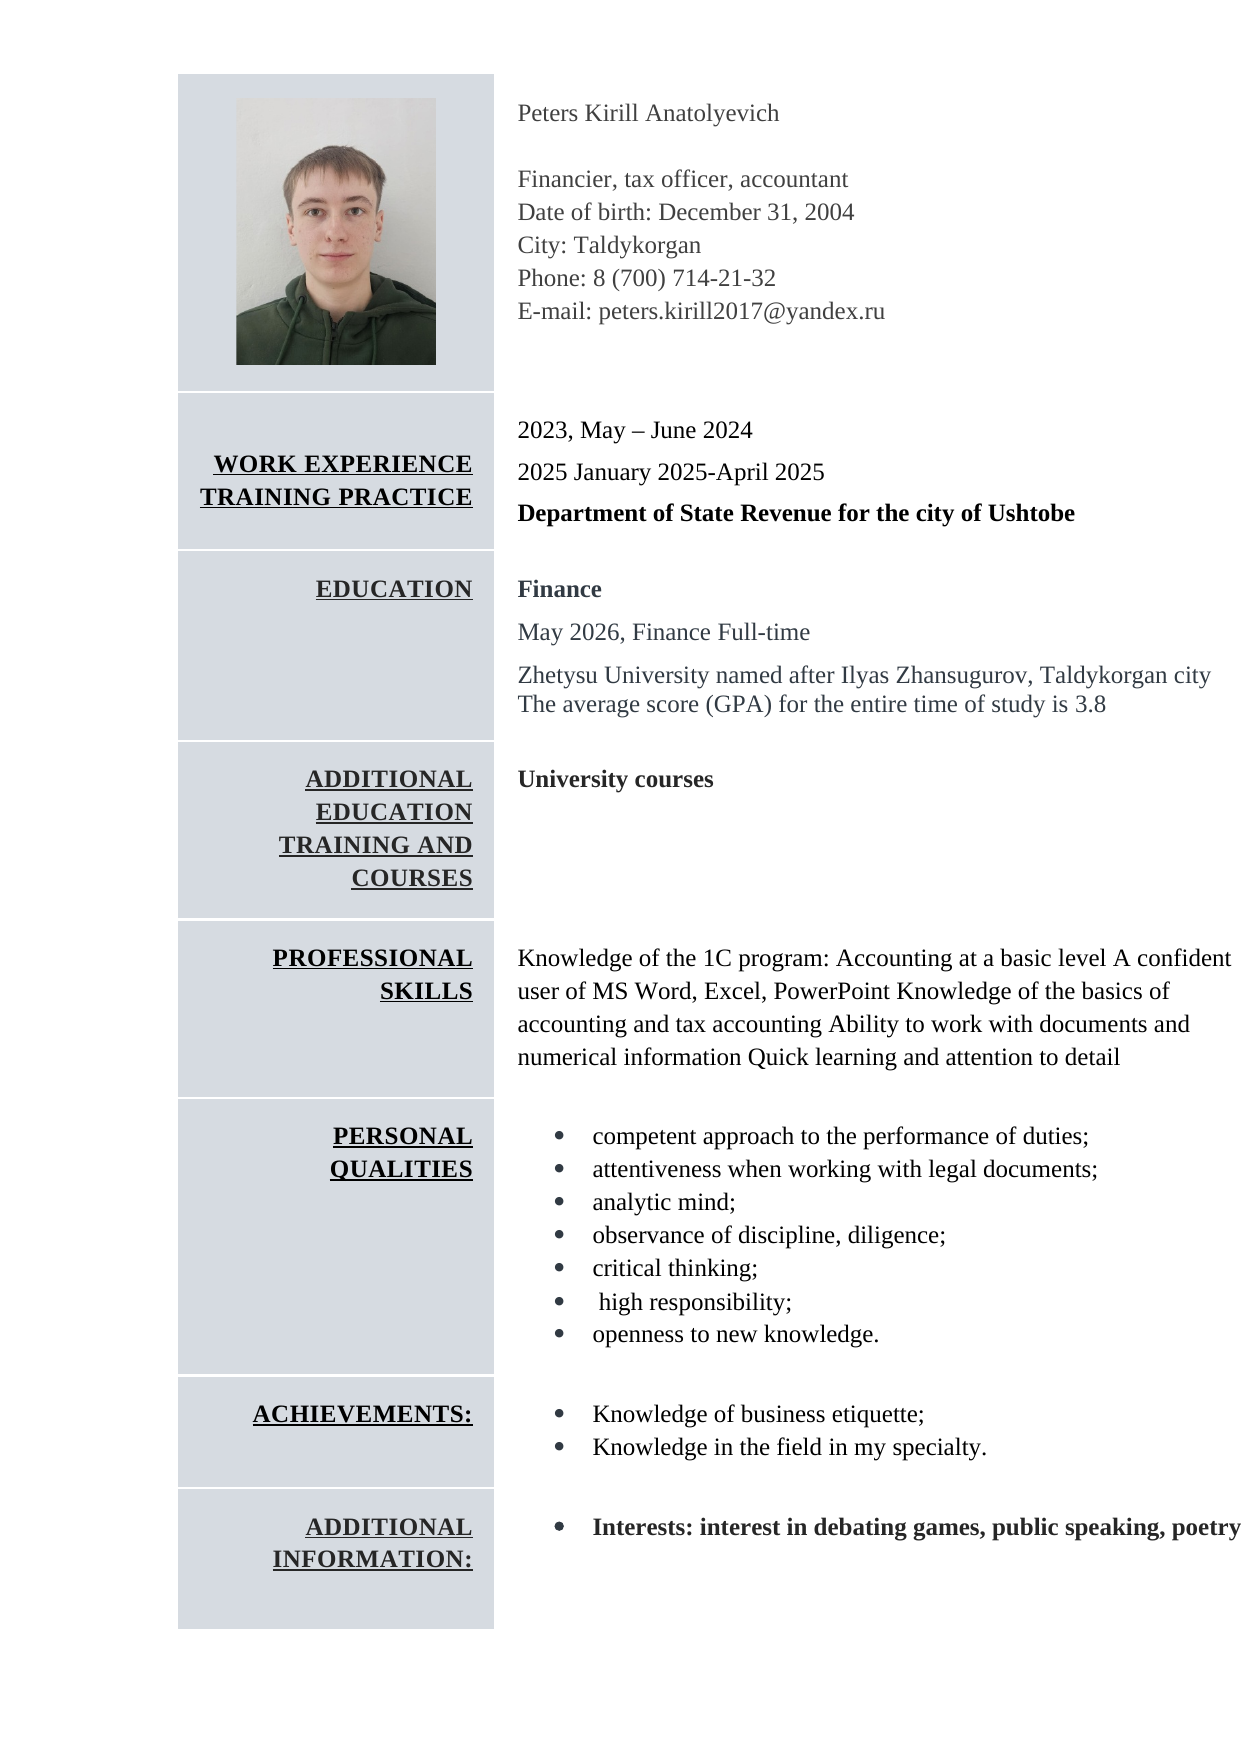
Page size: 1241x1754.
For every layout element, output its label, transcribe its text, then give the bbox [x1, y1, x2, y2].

table_cell ACHIEVEMENTS: [178, 1377, 494, 1487]
table_cell ADDITIONAL INFORMATION: [178, 1489, 494, 1629]
table_cell PROFESSIONAL SKILLS [178, 921, 494, 1097]
table_cell competent approach to the performance of duties; attentiveness when working with legal documents; analytic mind; observance of discipline, diligence; critical thinking; high responsibility; openness to new knowledge. [496, 1099, 1239, 1374]
table_cell Knowledge of business etiquette; Knowledge in the field in my specialty. [496, 1377, 1239, 1487]
table_cell University courses [496, 742, 1239, 918]
table_cell Knowledge of the 1C program: Accounting at a basic level A confident user of MS Word, Excel, PowerPoint Knowledge of the basics of accounting and tax accounting Ability to work with documents and numerical information Quick learning and attention to detail [496, 921, 1239, 1097]
table_cell Interests: interest in debating games, public speaking, poetry. [496, 1489, 1239, 1629]
table_cell EDUCATION [178, 551, 494, 740]
table_header [178, 74, 494, 391]
picture [236, 98, 436, 365]
table_cell WORK EXPERIENCE TRAINING PRACTICE [178, 393, 494, 549]
table_cell ADDITIONAL EDUCATION TRAINING AND COURSES [178, 742, 494, 918]
table_cell 2023, May – June 2024 2025 January 2025-April 2025 Department of State Revenue for the city of Ushtobe [496, 393, 1239, 549]
table_header Peters Kirill Anatolyevich Financier, tax officer, accountant Date of birth: December 31, 2004 City: Taldykorgan Phone: 8 (700) 714-21-32 E-mail: peters.kirill2017@yandex.ru [496, 76, 1239, 391]
table_cell PERSONAL QUALITIES [178, 1099, 494, 1374]
table_cell Finance May 2026, Finance Full-time Zhetysu University named after Ilyas Zhansugurov, Taldykorgan city The average score (GPA) for the entire time of study is 3.8 [496, 551, 1239, 740]
